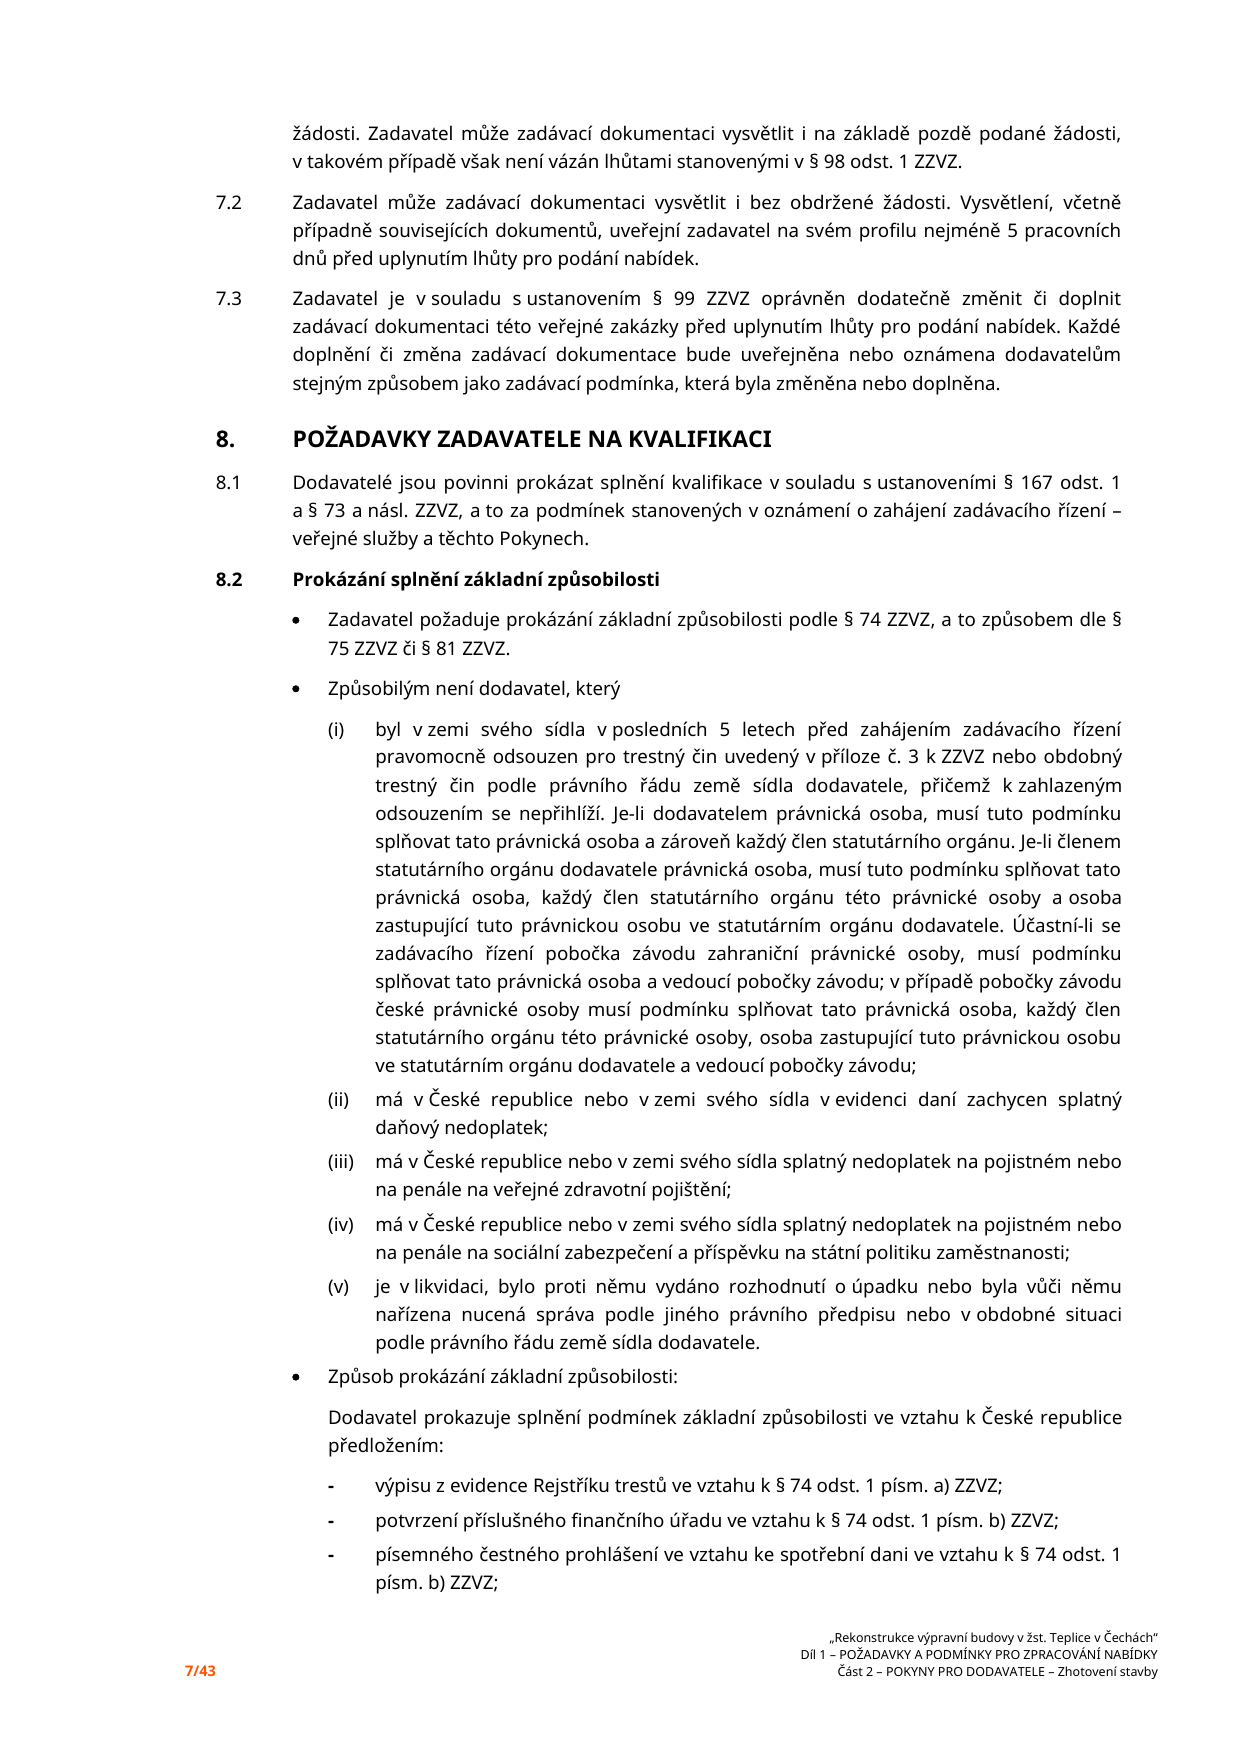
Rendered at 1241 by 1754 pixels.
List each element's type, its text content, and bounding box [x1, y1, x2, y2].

text Způsobilým není dodavatel, který [292, 675, 1122, 701]
text potvrzení příslušného finančního úřadu ve vztahu k § 74 odst. 1 písm. b) ZZVZ; [328, 1507, 1122, 1532]
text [216, 121, 1122, 174]
text má v České republice nebo v zemi svého sídla v evidenci daní zachycen splatný daňový nedoplatek; [328, 1086, 1122, 1140]
text písemného čestného prohlášení ve vztahu ke spotřební dani ve vztahu k § 74 odst. 1 písm. b) ZZVZ; [328, 1541, 1122, 1595]
text výpisu z evidence Rejstříku trestů ve vztahu k § 74 odst. 1 písm. a) ZZVZ; [328, 1473, 1122, 1498]
text má v České republice nebo v zemi svého sídla splatný nedoplatek na pojistném nebo na penále na sociální zabezpečení a příspěvku na státní politiku zaměstnanosti; [328, 1211, 1122, 1264]
text POŽADAVKY ZADAVATELE NA KVALIFIKACI [216, 423, 1122, 454]
text Dodavatelé jsou povinni prokázat splnění kvalifikace v souladu s ustanoveními § 167 odst. 1 a § 73 a násl. ZZVZ, a to za podmínek stanovených v oznámení o zahájení zadávacího řízení – veřejné služby a těchto Pokynech. [216, 470, 1122, 551]
text Zadavatel je v souladu s ustanovením § 99 ZZVZ oprávněn dodatečně změnit či doplnit zadávací dokumentaci této veřejné zakázky před uplynutím lhůty pro podání nabídek. Každé doplnění či změna zadávací dokumentace bude uveřejněna nebo oznámena dodavatelům stejným způsobem jako zadávací podmínka, která byla změněna nebo doplněna. [216, 286, 1122, 395]
text má v České republice nebo v zemi svého sídla splatný nedoplatek na pojistném nebo na penále na veřejné zdravotní pojištění; [328, 1149, 1122, 1202]
text Způsob prokázání základní způsobilosti: [292, 1363, 1122, 1389]
text Zadavatel požaduje prokázání základní způsobilosti podle § 74 ZZVZ, a to způsobem dle § 75 ZZVZ či § 81 ZZVZ. [292, 607, 1122, 660]
text Prokázání splnění základní způsobilosti [216, 566, 1122, 592]
text byl v zemi svého sídla v posledních 5 letech před zahájením zadávacího řízení pravomocně odsouzen pro trestný čin uvedený v příloze č. 3 k ZZVZ nebo obdobný trestný čin podle právního řádu země sídla dodavatele, přičemž k zahlazeným odsouzením se nepřihlíží. Je-li dodavatelem právnická osoba, musí tuto podmínku splňovat tato právnická osoba a zároveň každý člen statutárního orgánu. Je-li členem statutárního orgánu dodavatele právnická osoba, musí tuto podmínku splňovat tato právnická osoba, každý člen statutárního orgánu této právnické osoby a osoba zastupující tuto právnickou osobu ve statutárním orgánu dodavatele. Účastní-li se zadávacího řízení pobočka závodu zahraniční právnické osoby, musí podmínku splňovat tato právnická osoba a vedoucí pobočky závodu; v případě pobočky závodu české právnické osoby musí podmínku splňovat tato právnická osoba, každý člen statutárního orgánu této právnické osoby, osoba zastupující tuto právnickou osobu ve statutárním orgánu dodavatele a vedoucí pobočky závodu; [328, 716, 1122, 1078]
text Zadavatel může zadávací dokumentaci vysvětlit i bez obdržené žádosti. Vysvětlení, včetně případně souvisejících dokumentů, uveřejní zadavatel na svém profilu nejméně 5 pracovních dnů před uplynutím lhůty pro podání nabídek. [216, 189, 1122, 271]
text Dodavatel prokazuje splnění podmínek základní způsobilosti ve vztahu k České republice předložením: [328, 1404, 1122, 1458]
text je v likvidaci, bylo proti němu vydáno rozhodnutí o úpadku nebo byla vůči němu nařízena nucená správa podle jiného právního předpisu nebo v obdobné situaci podle právního řádu země sídla dodavatele. [328, 1273, 1122, 1355]
